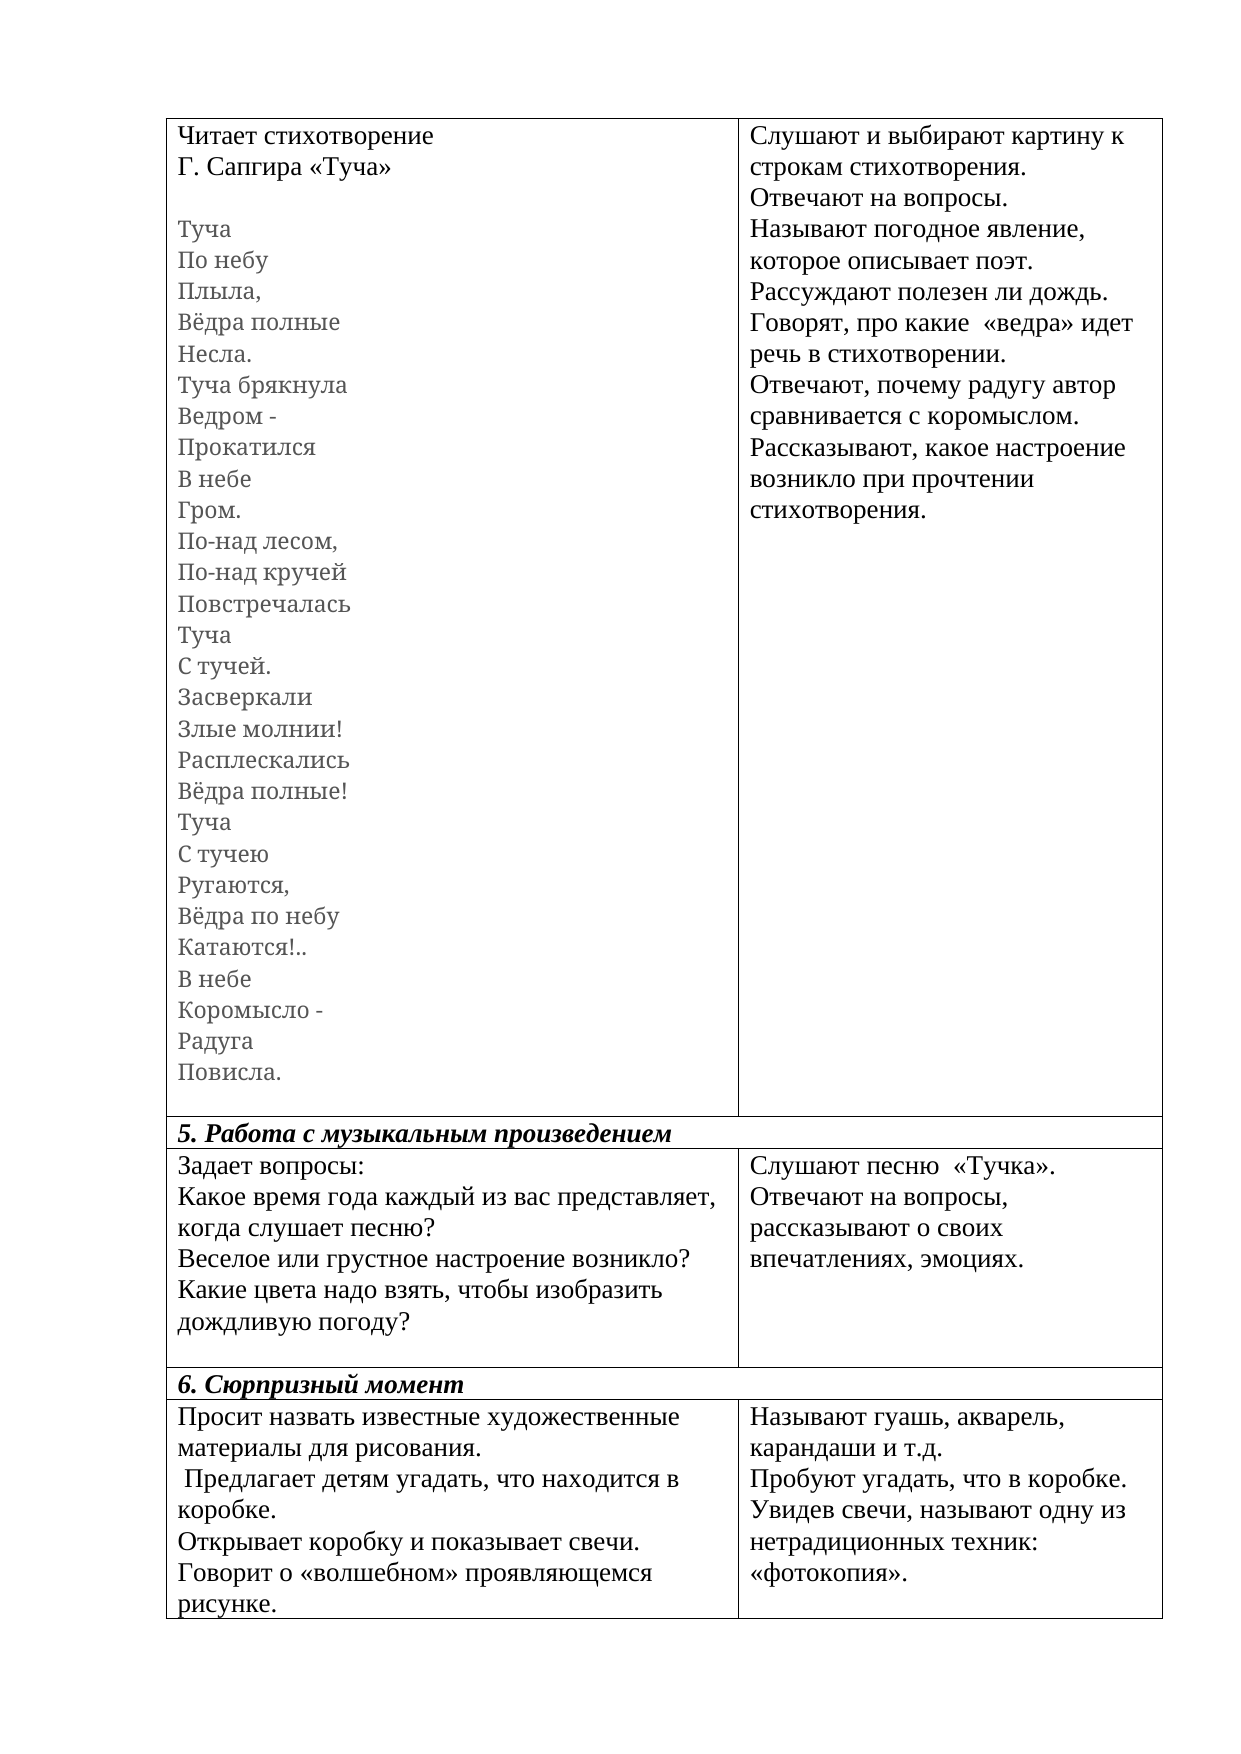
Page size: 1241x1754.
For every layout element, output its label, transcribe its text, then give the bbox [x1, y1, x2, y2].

table_cell Читает стихотворение Г. Сапгира «Туча» Туча По небу Плыла, Вёдра полные Несла. Туча брякнула Ведром - Прокатился В небе Гром. По-над лесом, По-над кручей Повстречалась Туча С тучей. Засверкали Злые молнии! Расплескались Вёдра полные! Туча С тучею Ругаются, Вёдра по небу Катаются!.. В небе Коромысло - Радуга Повисла. [167, 119, 738, 1116]
table_cell Слушают и выбирают картину к строкам стихотворения. Отвечают на вопросы. Называют погодное явление, которое описывает поэт. Рассуждают полезен ли дождь. Говорят, про какие «ведра» идет речь в стихотворении. Отвечают, почему радугу автор сравнивается с коромыслом. Рассказывают, какое настроение возникло при прочтении стихотворения. [739, 119, 1162, 1116]
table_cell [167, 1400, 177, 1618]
table_cell 5. Работа с музыкальным произведением [167, 1117, 1162, 1148]
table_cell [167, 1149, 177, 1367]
table_cell 6. Сюрпризный момент [167, 1368, 1162, 1399]
table_cell Называют гуашь, акварель, карандаши и т.д. Пробуют угадать, что в коробке. Увидев свечи, называют одну из нетрадиционных техник: «фотокопия». [739, 1400, 1162, 1618]
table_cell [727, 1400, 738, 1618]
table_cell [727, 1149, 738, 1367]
table_cell Слушают песню «Тучка». Отвечают на вопросы, рассказывают о своих впечатлениях, эмоциях. [739, 1149, 1162, 1367]
